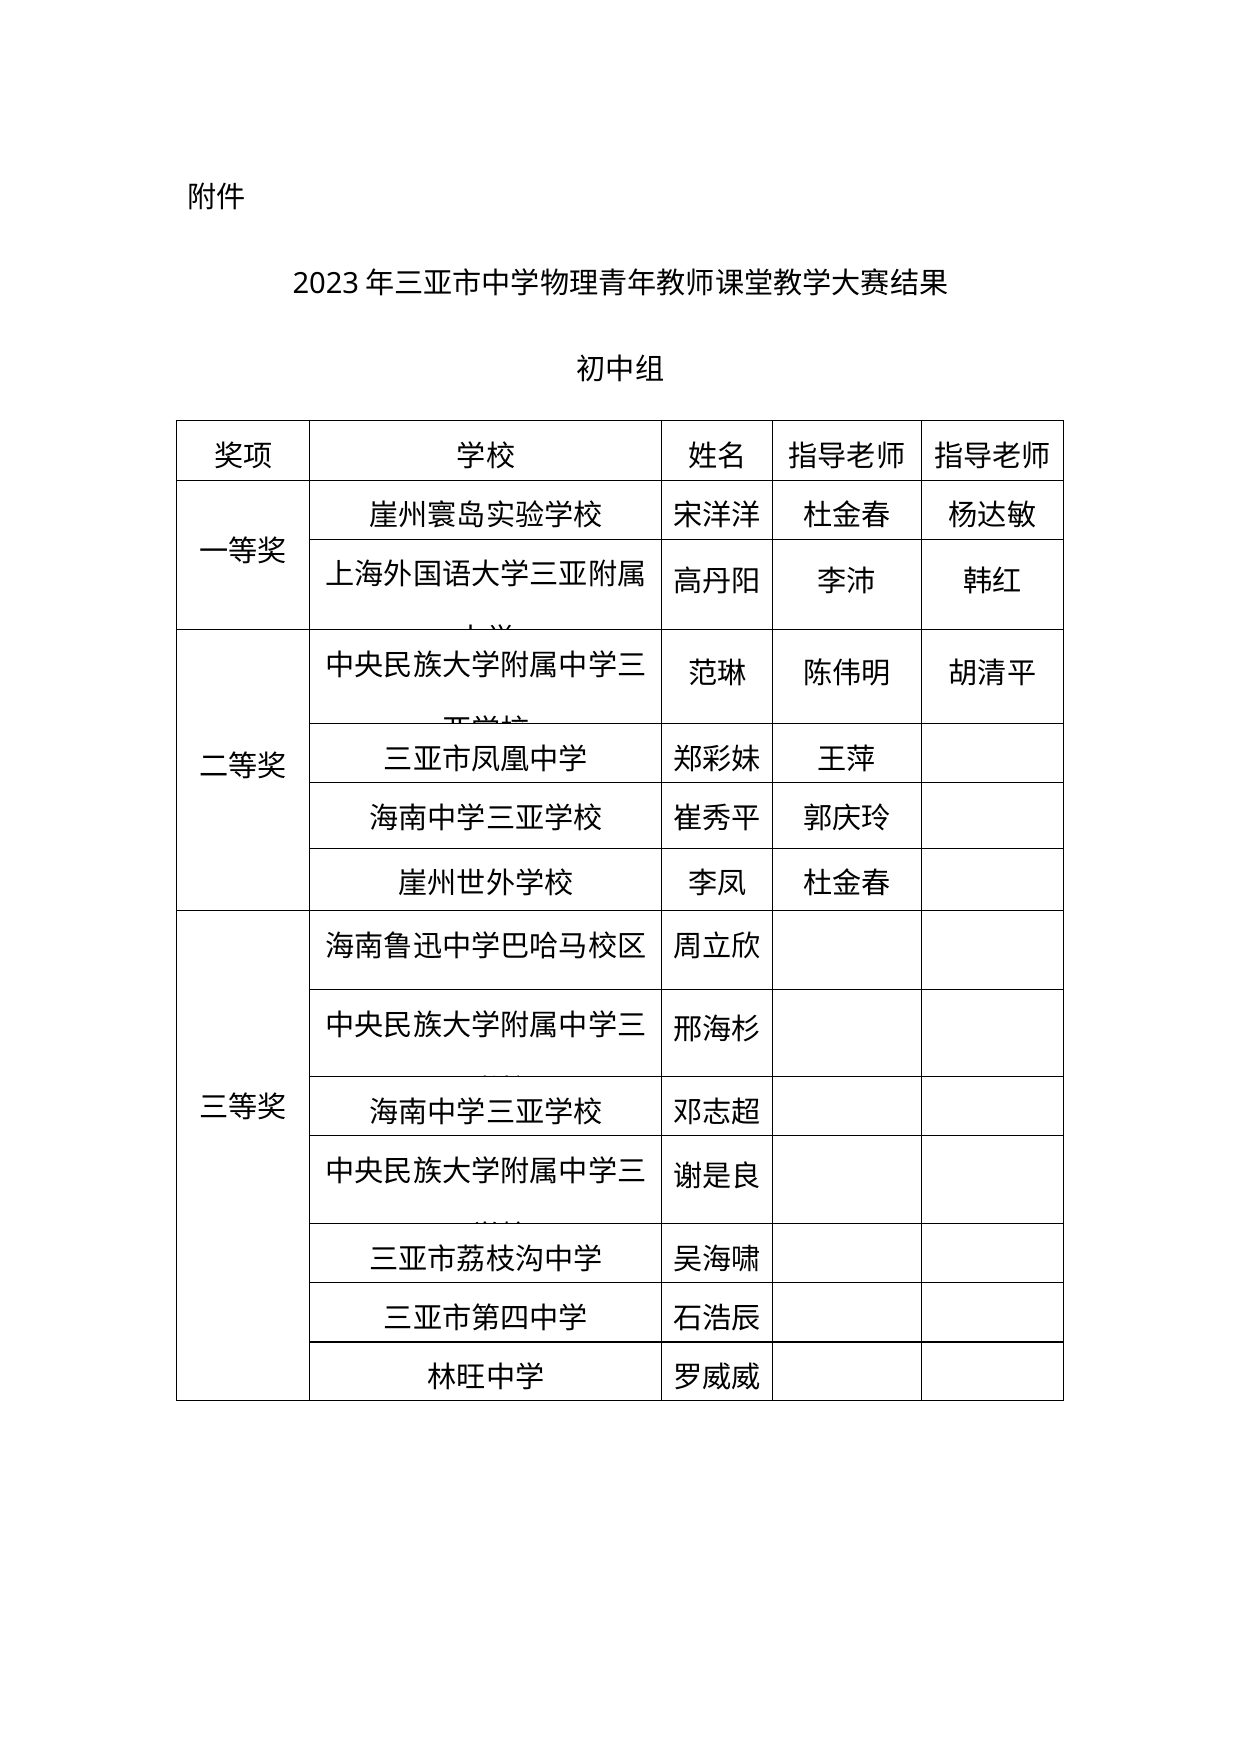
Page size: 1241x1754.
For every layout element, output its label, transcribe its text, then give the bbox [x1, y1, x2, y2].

table_cell 海南中学三亚学校 [310, 1077, 661, 1135]
table_cell 上海外国语大学三亚附属中学 [310, 540, 661, 629]
table_cell 崔秀平 [662, 783, 772, 848]
table_cell 高丹阳 [662, 540, 772, 629]
table_cell 邓志超 [662, 1077, 772, 1135]
table_cell 胡清平 [922, 630, 1063, 723]
table_cell 中央民族大学附属中学三亚学校 [310, 630, 661, 723]
table_cell 宋洋洋 [662, 481, 772, 538]
table_cell 二等奖 [177, 630, 309, 910]
table_cell 三等奖 [177, 911, 309, 1400]
table_cell 范琳 [662, 630, 772, 723]
table_header 奖项 [177, 421, 309, 479]
table_cell 海南鲁迅中学巴哈马校区 [310, 911, 661, 989]
table_cell 罗威威 [662, 1343, 772, 1400]
table_cell [922, 849, 1063, 910]
table_cell 周立欣 [662, 911, 772, 989]
table_cell 杜金春 [773, 849, 921, 910]
table_cell 杜金春 [773, 481, 921, 538]
text 2023年三亚市中学物理青年教师课堂教学大赛结果 [187, 248, 1053, 313]
table_cell [922, 990, 1063, 1076]
table_cell [922, 1077, 1063, 1135]
text 附件 [187, 162, 1053, 227]
table_cell 杨达敏 [922, 481, 1063, 538]
table_cell 三亚市荔枝沟中学 [310, 1224, 661, 1282]
table_cell [922, 724, 1063, 782]
table_cell [773, 990, 921, 1076]
table_cell 李凤 [662, 849, 772, 910]
table_cell 三亚市凤凰中学 [310, 724, 661, 782]
table_cell [922, 1283, 1063, 1341]
table_cell 林旺中学 [310, 1343, 661, 1400]
table_cell 王萍 [773, 724, 921, 782]
table_cell [773, 1343, 921, 1400]
table_header 学校 [310, 421, 661, 479]
table_header 指导老师 [922, 421, 1063, 479]
table_cell 韩红 [922, 540, 1063, 629]
table_cell 石浩辰 [662, 1283, 772, 1341]
table_cell [922, 911, 1063, 989]
table_header 指导老师 [773, 421, 921, 479]
text 初中组 [187, 334, 1053, 399]
table_cell 一等奖 [177, 481, 309, 629]
table_cell 李沛 [773, 540, 921, 629]
table_cell 崖州寰岛实验学校 [310, 481, 661, 538]
table_cell [773, 1224, 921, 1282]
table_cell 吴海啸 [662, 1224, 772, 1282]
table_cell [922, 1224, 1063, 1282]
table_cell 中央民族大学附属中学三亚学校 [310, 990, 661, 1076]
table_cell 三亚市第四中学 [310, 1283, 661, 1341]
table_cell 郭庆玲 [773, 783, 921, 848]
table_cell [922, 1343, 1063, 1400]
table_cell 谢是良 [662, 1136, 772, 1223]
table_cell [773, 1077, 921, 1135]
table_cell [773, 1283, 921, 1341]
table_cell [922, 783, 1063, 848]
table_cell [773, 1136, 921, 1223]
table_cell 邢海杉 [662, 990, 772, 1076]
table_cell [773, 911, 921, 989]
table_cell 郑彩妹 [662, 724, 772, 782]
table_cell 陈伟明 [773, 630, 921, 723]
table_cell 崖州世外学校 [310, 849, 661, 910]
table_header 姓名 [662, 421, 772, 479]
table_cell 中央民族大学附属中学三亚学校 [310, 1136, 661, 1223]
table_cell 海南中学三亚学校 [310, 783, 661, 848]
table_cell [922, 1136, 1063, 1223]
